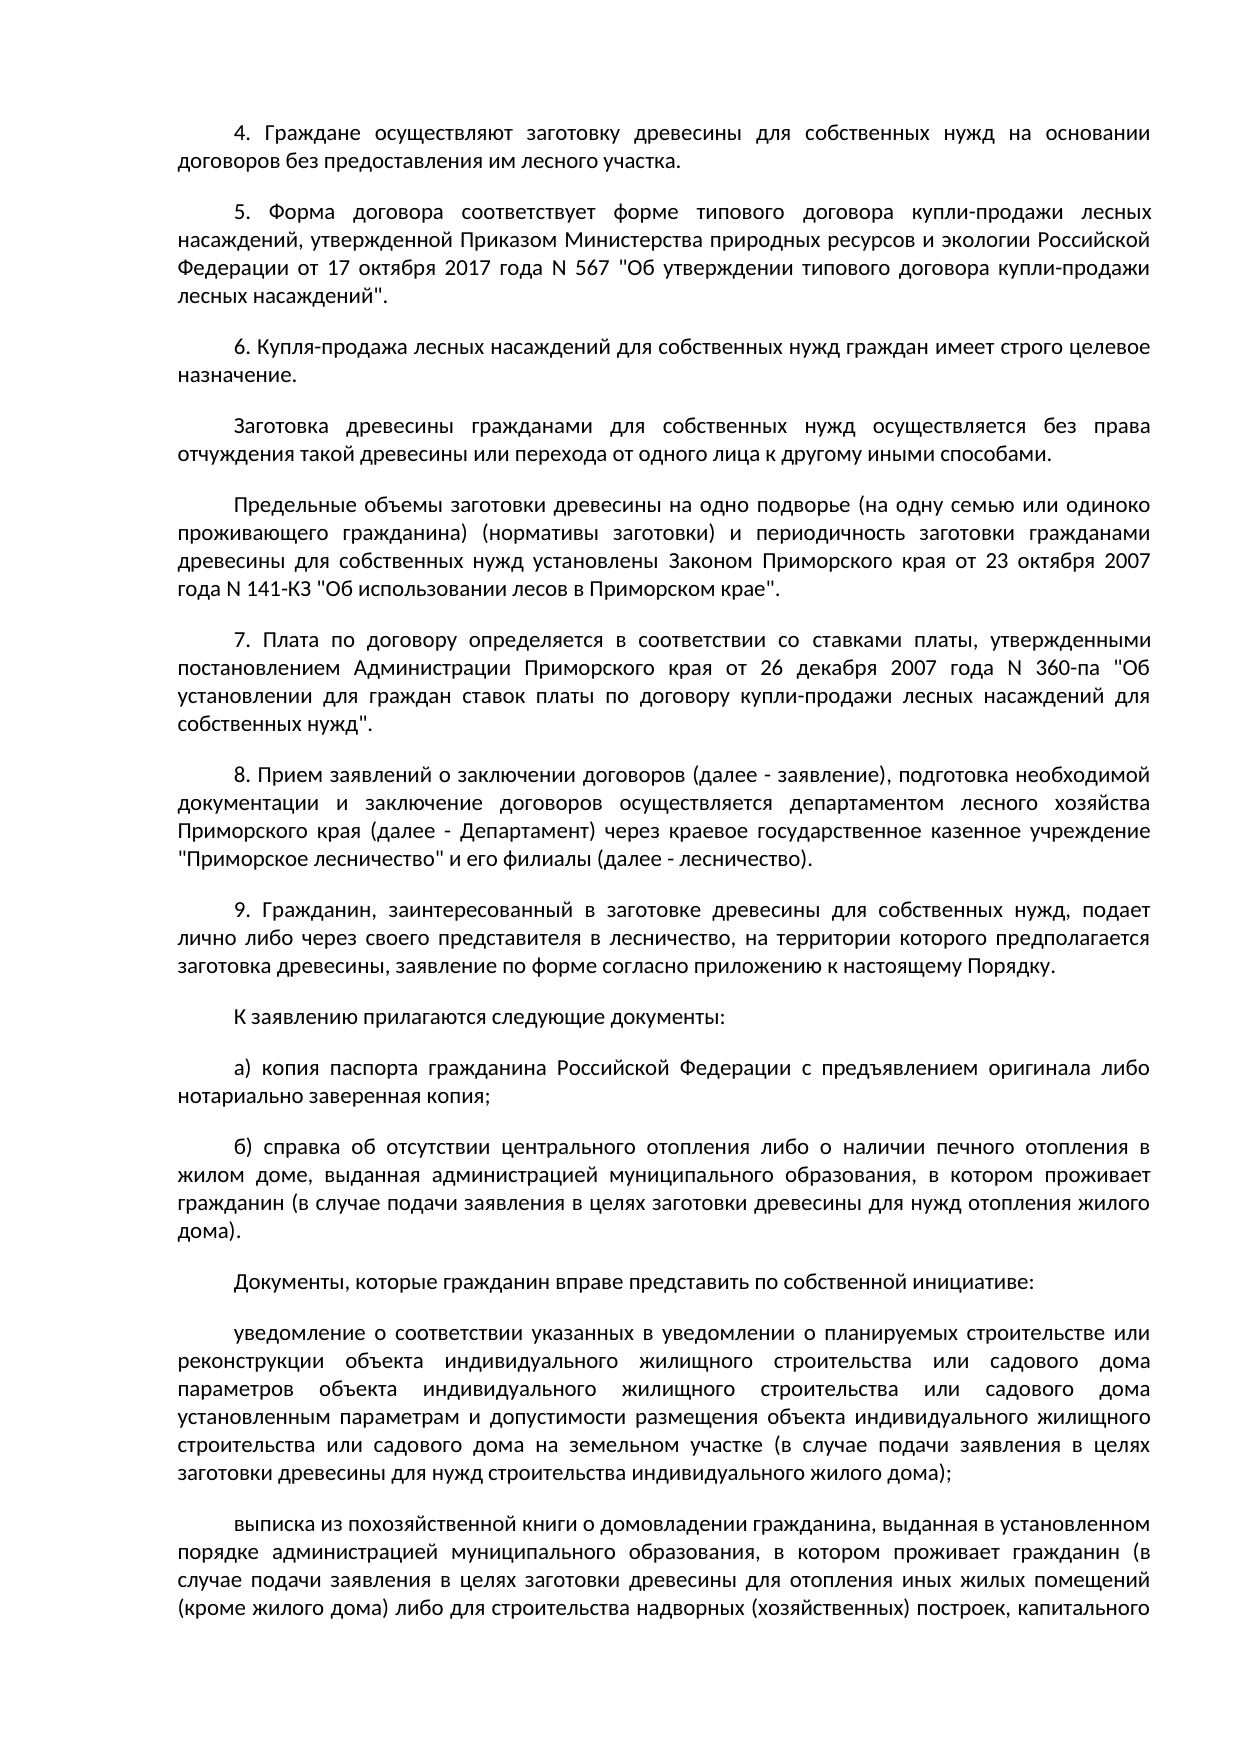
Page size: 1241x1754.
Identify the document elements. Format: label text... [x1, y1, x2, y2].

text Заготовка древесины гражданами для собственных нужд осуществляется без права отчуждения такой древесины или перехода от одного лица к другому иными способами. [177, 411, 1152, 467]
text 6. Купля-продажа лесных насаждений для собственных нужд граждан имеет строго целевое назначение. [177, 332, 1152, 388]
text 5. Форма договора соответствует форме типового договора купли-продажи лесных насаждений, утвержденной Приказом Министерства природных ресурсов и экологии Российской Федерации от 17 октября 2017 года N 567 "Об утверждении типового договора купли-продажи лесных насаждений". [177, 197, 1152, 309]
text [177, 1509, 1152, 1621]
text 8. Прием заявлений о заключении договоров (далее - заявление), подготовка необходимой документации и заключение договоров осуществляется департаментом лесного хозяйства Приморского края (далее - Департамент) через краевое государственное казенное учреждение "Приморское лесничество" и его филиалы (далее - лесничество). [177, 760, 1152, 872]
text К заявлению прилагаются следующие документы: [177, 1002, 1152, 1030]
text б) справка об отсутствии центрального отопления либо о наличии печного отопления в жилом доме, выданная администрацией муниципального образования, в котором проживает гражданин (в случае подачи заявления в целях заготовки древесины для нужд отопления жилого дома). [177, 1132, 1152, 1244]
text 9. Гражданин, заинтересованный в заготовке древесины для собственных нужд, подает лично либо через своего представителя в лесничество, на территории которого предполагается заготовка древесины, заявление по форме согласно приложению к настоящему Порядку. [177, 895, 1152, 979]
text 4. Граждане осуществляют заготовку древесины для собственных нужд на основании договоров без предоставления им лесного участка. [177, 118, 1152, 174]
text Предельные объемы заготовки древесины на одно подворье (на одну семью или одиноко проживающего гражданина) (нормативы заготовки) и периодичность заготовки гражданами древесины для собственных нужд установлены Законом Приморского края от 23 октября 2007 года N 141-КЗ "Об использовании лесов в Приморском крае". [177, 490, 1152, 602]
text уведомление о соответствии указанных в уведомлении о планируемых строительстве или реконструкции объекта индивидуального жилищного строительства или садового дома параметров объекта индивидуального жилищного строительства или садового дома установленным параметрам и допустимости размещения объекта индивидуального жилищного строительства или садового дома на земельном участке (в случае подачи заявления в целях заготовки древесины для нужд строительства индивидуального жилого дома); [177, 1318, 1152, 1486]
text 7. Плата по договору определяется в соответствии со ставками платы, утвержденными постановлением Администрации Приморского края от 26 декабря 2007 года N 360-па "Об установлении для граждан ставок платы по договору купли-продажи лесных насаждений для собственных нужд". [177, 625, 1152, 737]
text Документы, которые гражданин вправе представить по собственной инициативе: [177, 1267, 1152, 1295]
text а) копия паспорта гражданина Российской Федерации с предъявлением оригинала либо нотариально заверенная копия; [177, 1053, 1152, 1109]
